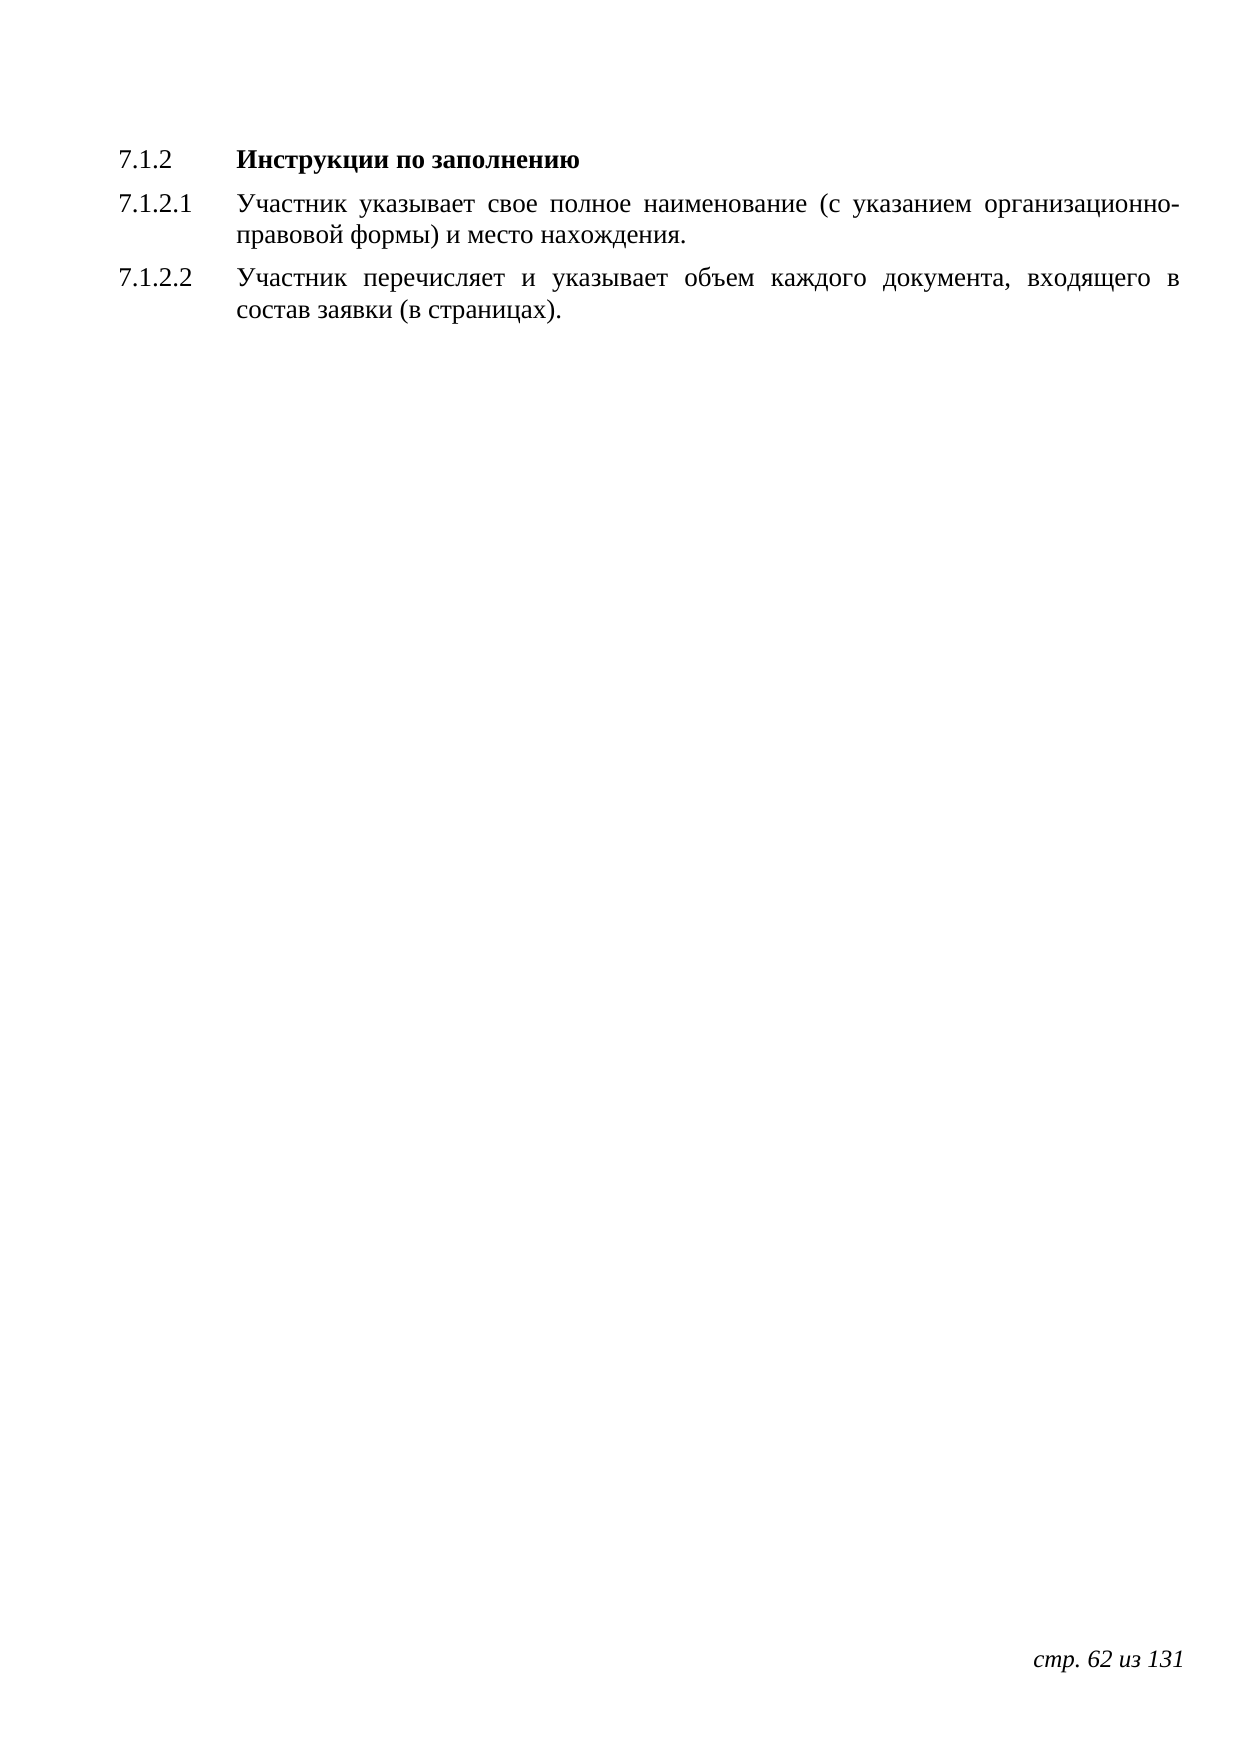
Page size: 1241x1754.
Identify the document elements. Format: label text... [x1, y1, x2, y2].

list Инструкции по заполнению [118, 143, 1181, 174]
list Участник указывает свое полное наименование (с указанием организационно-правовой формы) и место нахождения. [118, 187, 1181, 249]
list Участник перечисляет и указывает объем каждого документа, входящего в состав заявки (в страницах). [118, 262, 1181, 324]
